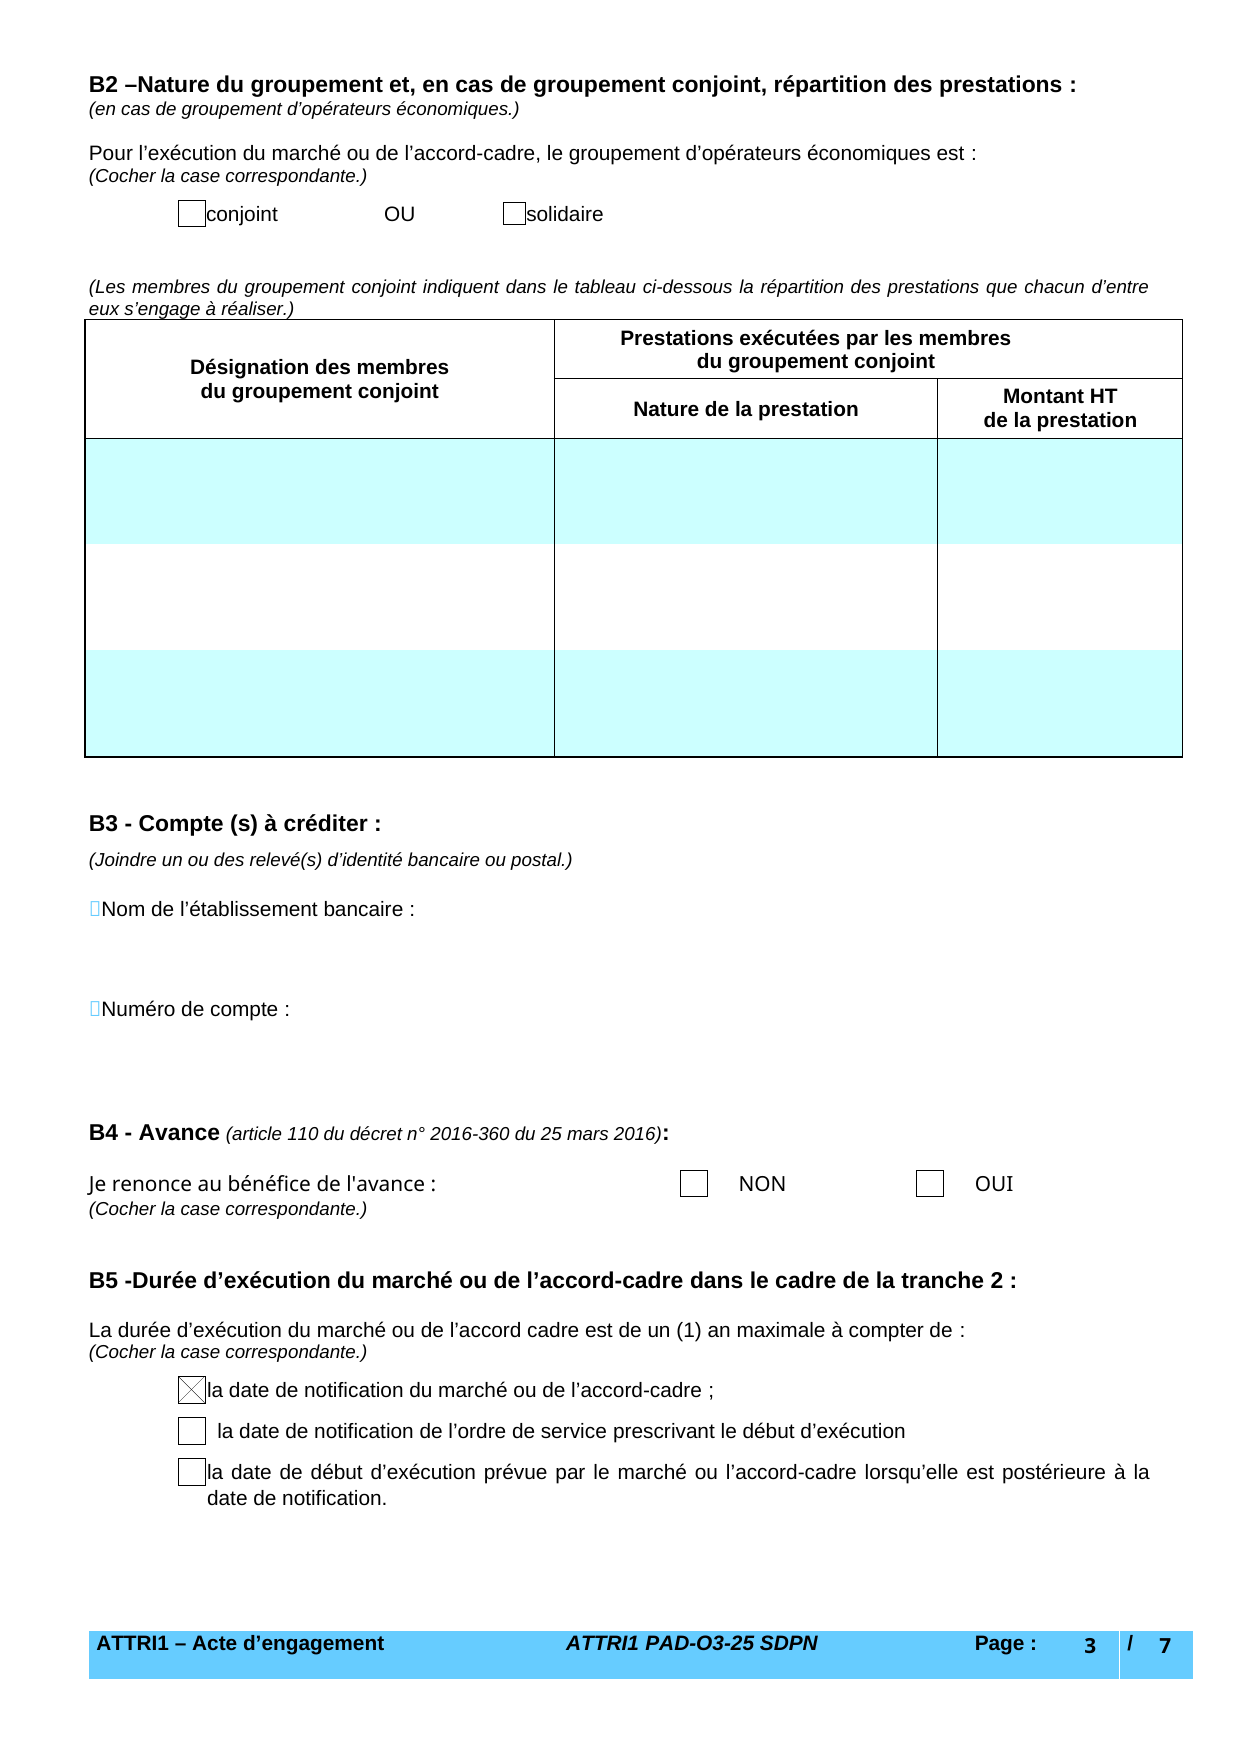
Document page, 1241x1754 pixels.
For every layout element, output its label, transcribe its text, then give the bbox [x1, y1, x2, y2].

table_cell [938, 650, 1182, 756]
text (Les membres du groupement conjoint indiquent dans le tableau ci-dessous la répartition des prestations que chacun d’entre eux s’engage à réaliser.) [89, 276, 1152, 319]
text (Cocher la case correspondante.) [89, 1198, 1152, 1219]
text Numéro de compte : [89, 994, 1152, 1023]
table_cell [555, 650, 937, 756]
text Pour l’exécution du marché ou de l’accord-cadre, le groupement d’opérateurs économiques est : [89, 141, 1152, 165]
text B3 - Compte (s) à créditer : [89, 810, 1152, 836]
text (Joindre un ou des relevé(s) d’identité bancaire ou postal.) [89, 849, 1152, 870]
table_header Désignation des membres du groupement conjoint [86, 320, 554, 437]
table_header Prestations exécutées par les membres du groupement conjoint [555, 320, 1182, 378]
text Je renonce au bénéfice de l'avance : NON OUI [89, 1169, 1152, 1198]
text B2 –Nature du groupement et, en cas de groupement conjoint, répartition des prestations : [89, 71, 1152, 98]
text la date de notification de l’ordre de service prescrivant le début d’exécution [148, 1416, 1152, 1445]
table_cell [555, 544, 937, 650]
table_cell [555, 439, 937, 544]
table_cell [938, 544, 1182, 650]
text (Cocher la case correspondante.) [89, 165, 1152, 186]
text conjoint OU solidaire [89, 199, 1152, 227]
text (en cas de groupement d’opérateurs économiques.) [89, 98, 1152, 119]
table_cell Nature de la prestation [555, 379, 937, 437]
text B4 - Avance (article 110 du décret n° 2016-360 du 25 mars 2016): [89, 1119, 1152, 1145]
table_cell Montant HT de la prestation [938, 379, 1182, 437]
table_cell [86, 439, 554, 544]
subtitle B5 -Durée d’exécution du marché ou de l’accord-cadre dans le cadre de la tranche 2 : [89, 1267, 1152, 1293]
text la date de notification du marché ou de l’accord-cadre ; [148, 1375, 1152, 1404]
table_cell [938, 439, 1182, 544]
text (Cocher la case correspondante.) [89, 1341, 1152, 1363]
text Nom de l’établissement bancaire : [89, 894, 1152, 923]
text la date de début d’exécution prévue par le marché ou l’accord-cadre lorsqu’elle est postérieure à la date de notification. [148, 1457, 1152, 1510]
text La durée d’exécution du marché ou de l’accord cadre est de un (1) an maximale à compter de : [89, 1317, 1152, 1341]
table_cell [86, 544, 554, 650]
table_cell [86, 650, 554, 756]
